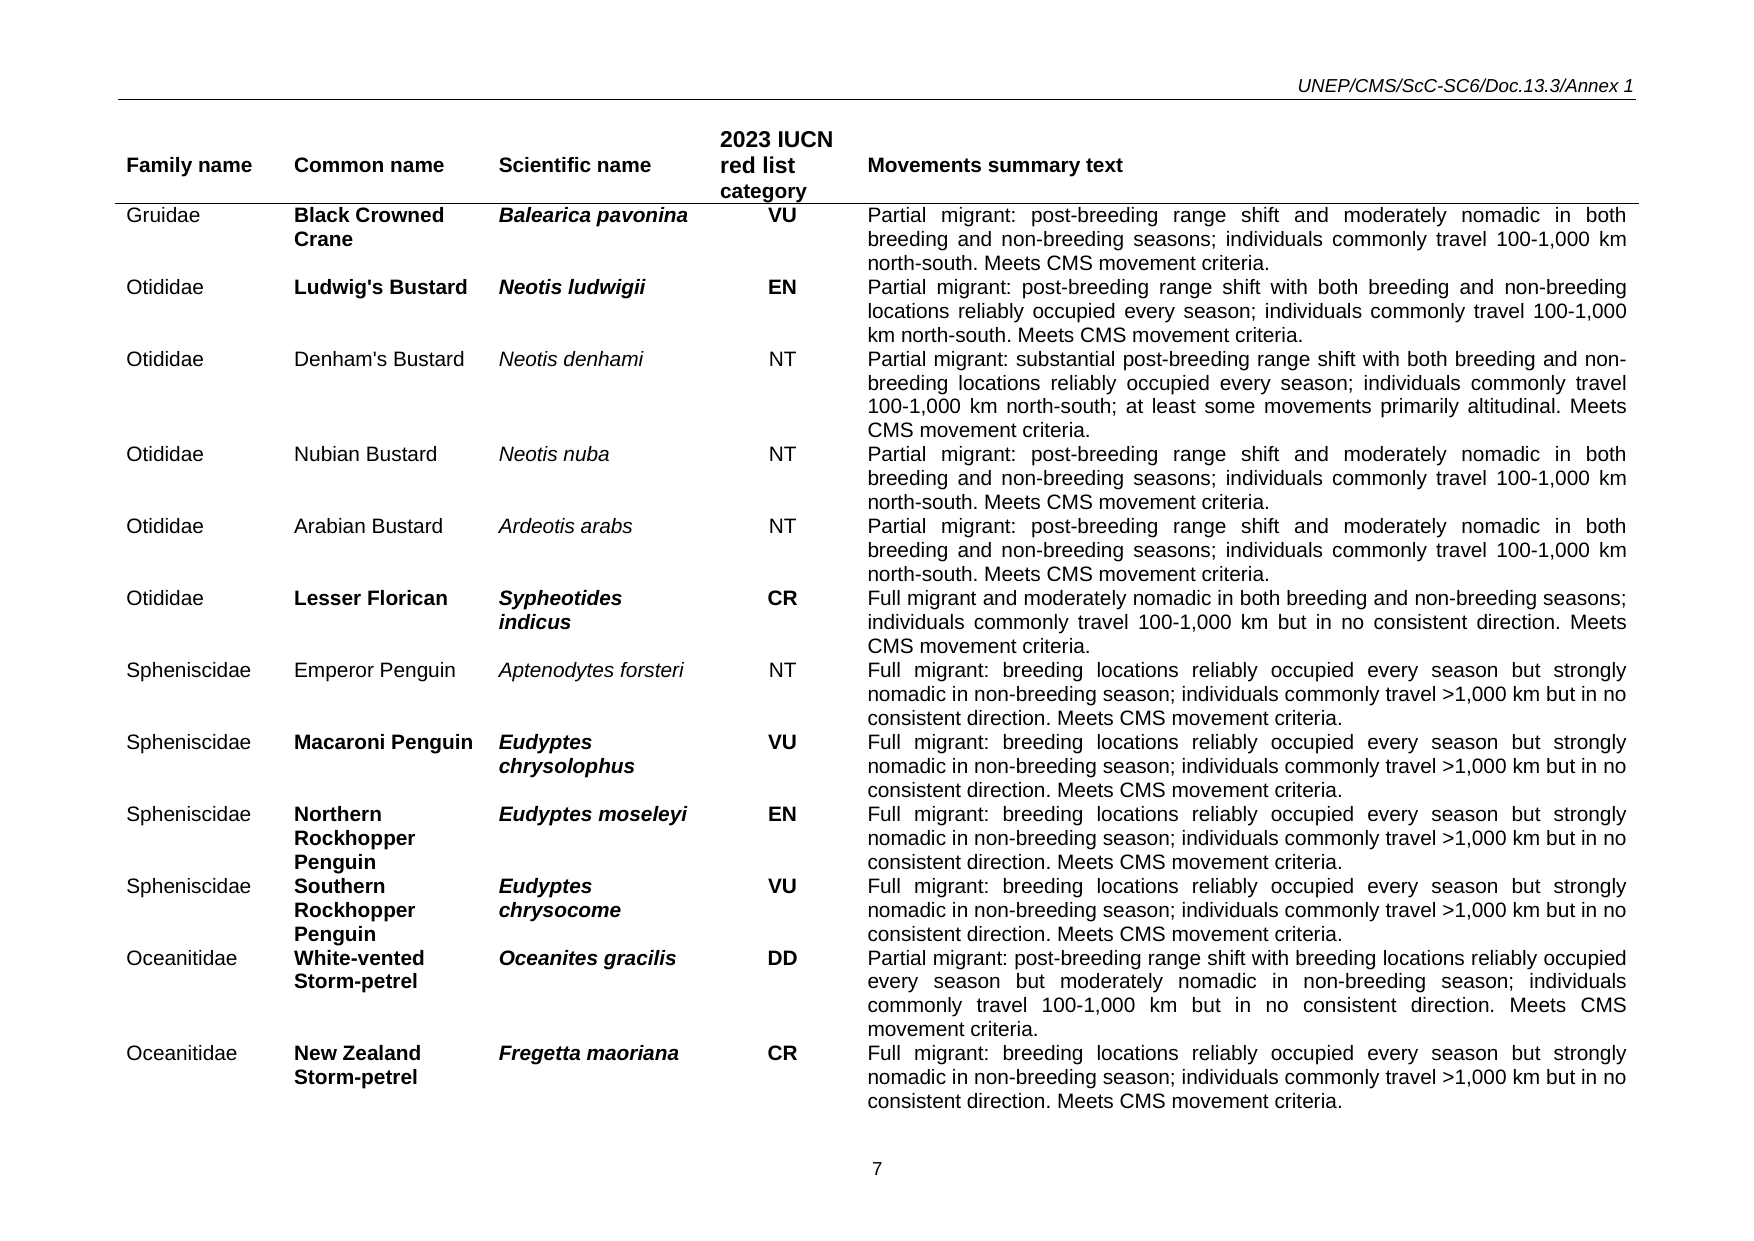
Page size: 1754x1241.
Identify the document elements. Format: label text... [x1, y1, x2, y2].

table_cell Otididae [115, 514, 283, 586]
table_cell Partial migrant: substantial post-breeding range shift with both breeding and non-breeding locations reliably occupied every season; individuals commonly travel 100-1,000 km north-south; at least some movements primarily altitudinal. Meets CMS movement criteria. [856, 346, 1639, 442]
table_cell Otididae [115, 442, 283, 514]
table_cell Spheniscidae [115, 658, 283, 730]
table_cell Oceanites gracilis [487, 945, 709, 1041]
table_cell New Zealand Storm-petrel [283, 1041, 487, 1113]
table_cell NT [709, 346, 856, 442]
table_cell Full migrant: breeding locations reliably occupied every season but strongly nomadic in non-breeding season; individuals commonly travel >1,000 km but in no consistent direction. Meets CMS movement criteria. [856, 730, 1639, 802]
table_cell Neotis ludwigii [487, 275, 709, 346]
table_cell Fregetta maoriana [487, 1041, 709, 1113]
table_cell Full migrant and moderately nomadic in both breeding and non-breeding seasons; individuals commonly travel 100-1,000 km but in no consistent direction. Meets CMS movement criteria. [856, 586, 1639, 658]
table_cell DD [709, 945, 856, 1041]
table_cell Spheniscidae [115, 730, 283, 802]
table_cell Full migrant: breeding locations reliably occupied every season but strongly nomadic in non-breeding season; individuals commonly travel >1,000 km but in no consistent direction. Meets CMS movement criteria. [856, 658, 1639, 730]
table_cell Partial migrant: post-breeding range shift and moderately nomadic in both breeding and non-breeding seasons; individuals commonly travel 100-1,000 km north-south. Meets CMS movement criteria. [856, 204, 1639, 274]
table_cell NT [709, 442, 856, 514]
table_cell Spheniscidae [115, 874, 283, 945]
table_cell VU [709, 204, 856, 274]
table_cell Macaroni Penguin [283, 730, 487, 802]
table_cell Otididae [115, 275, 283, 346]
table_cell Denham's Bustard [283, 346, 487, 442]
table_header 2023 IUCN red list category [709, 126, 856, 203]
table_cell Oceanitidae [115, 1041, 283, 1113]
table_cell Lesser Florican [283, 586, 487, 658]
table_cell Partial migrant: post-breeding range shift with both breeding and non-breeding locations reliably occupied every season; individuals commonly travel 100-1,000 km north-south. Meets CMS movement criteria. [856, 275, 1639, 346]
table_cell EN [709, 802, 856, 873]
table_cell CR [709, 586, 856, 658]
table_cell Sypheotides indicus [487, 586, 709, 658]
table_cell Eudyptes chrysocome [487, 874, 709, 945]
table_cell Ludwig's Bustard [283, 275, 487, 346]
table_cell Otididae [115, 346, 283, 442]
table_cell Oceanitidae [115, 945, 283, 1041]
table_cell Otididae [115, 586, 283, 658]
table_cell Full migrant: breeding locations reliably occupied every season but strongly nomadic in non-breeding season; individuals commonly travel >1,000 km but in no consistent direction. Meets CMS movement criteria. [856, 874, 1639, 945]
table_cell Neotis nuba [487, 442, 709, 514]
table_cell VU [709, 874, 856, 945]
table_cell Nubian Bustard [283, 442, 487, 514]
table_header Movements summary text [856, 126, 1639, 203]
table_cell Eudyptes chrysolophus [487, 730, 709, 802]
table_cell Northern Rockhopper Penguin [283, 802, 487, 873]
table_header Scientific name [487, 126, 709, 203]
table_cell Ardeotis arabs [487, 514, 709, 586]
table_cell CR [709, 1041, 856, 1113]
table_cell Spheniscidae [115, 802, 283, 873]
table_cell Balearica pavonina [487, 204, 709, 274]
table_cell Full migrant: breeding locations reliably occupied every season but strongly nomadic in non-breeding season; individuals commonly travel >1,000 km but in no consistent direction. Meets CMS movement criteria. [856, 1041, 1639, 1113]
table_cell Partial migrant: post-breeding range shift and moderately nomadic in both breeding and non-breeding seasons; individuals commonly travel 100-1,000 km north-south. Meets CMS movement criteria. [856, 514, 1639, 586]
table_cell Emperor Penguin [283, 658, 487, 730]
table_cell Southern Rockhopper Penguin [283, 874, 487, 945]
table_header Family name [115, 126, 283, 203]
table_cell Partial migrant: post-breeding range shift and moderately nomadic in both breeding and non-breeding seasons; individuals commonly travel 100-1,000 km north-south. Meets CMS movement criteria. [856, 442, 1639, 514]
table_cell Aptenodytes forsteri [487, 658, 709, 730]
table_cell Neotis denhami [487, 346, 709, 442]
table_cell VU [709, 730, 856, 802]
table_cell Eudyptes moseleyi [487, 802, 709, 873]
table_cell NT [709, 658, 856, 730]
table_cell Arabian Bustard [283, 514, 487, 586]
table_cell EN [709, 275, 856, 346]
table_cell Black Crowned Crane [283, 204, 487, 274]
table_cell White-vented Storm-petrel [283, 945, 487, 1041]
table_cell Full migrant: breeding locations reliably occupied every season but strongly nomadic in non-breeding season; individuals commonly travel >1,000 km but in no consistent direction. Meets CMS movement criteria. [856, 802, 1639, 873]
table_header Common name [283, 126, 487, 203]
table_cell NT [709, 514, 856, 586]
table_cell Gruidae [115, 204, 283, 274]
table_cell Partial migrant: post-breeding range shift with breeding locations reliably occupied every season but moderately nomadic in non-breeding season; individuals commonly travel 100-1,000 km but in no consistent direction. Meets CMS movement criteria. [856, 945, 1639, 1041]
